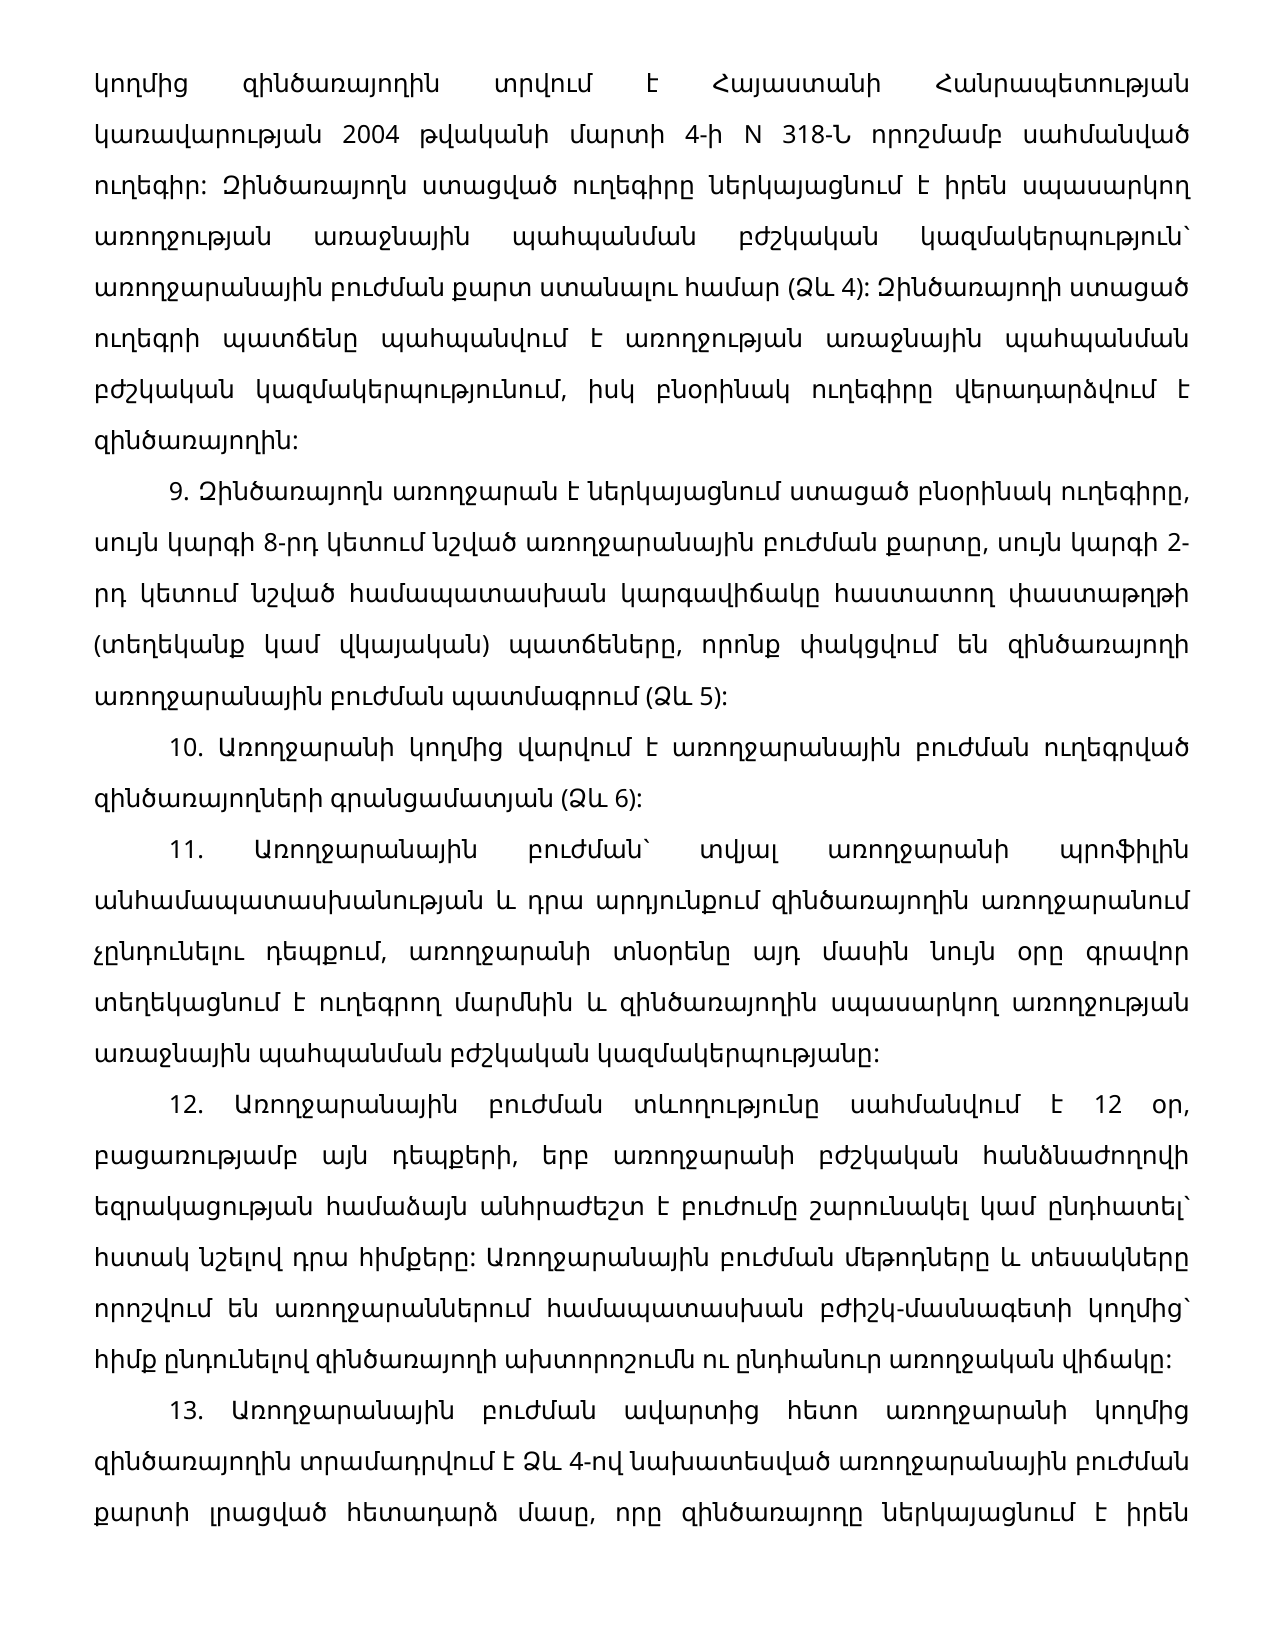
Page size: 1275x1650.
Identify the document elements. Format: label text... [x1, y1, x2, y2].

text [94, 66, 1191, 457]
text 12. Առողջարանային բուժման տևողությունը սահմանվում է 12 օր, բացառությամբ այն դեպքերի, երբ առողջարանի բժշկական հանձնաժողովի եզրակացության համաձայն անհրաժեշտ է բուժումը շարունակել կամ ընդհատել` հստակ նշելով դրա հիմքերը: Առողջարանային բուժման մեթոդները և տեսակները որոշվում են առողջարաններում համապատասխան բժիշկ-մասնագետի կողմից` հիմք ընդունելով զինծառայողի ախտորոշումն ու ընդհանուր առողջական վիճակը: [94, 1086, 1191, 1376]
text 10. Առողջարանի կողմից վարվում է առողջարանային բուժման ուղեգրված զինծառայողների գրանցամատյան (Ձև 6): [94, 729, 1191, 814]
text 11. Առողջարանային բուժման` տվյալ առողջարանի պրոֆիլին անհամապատասխանության և դրա արդյունքում զինծառայողին առողջարանում չընդունելու դեպքում, առողջարանի տնօրենը այդ մասին նույն օրը գրավոր տեղեկացնում է ուղեգրող մարմնին և զինծառայողին սպասարկող առողջության առաջնային պահպանման բժշկական կազմակերպությանը: [94, 831, 1191, 1069]
text 9. Զինծառայողն առողջարան է ներկայացնում ստացած բնօրինակ ուղեգիրը, սույն կարգի 8-րդ կետում նշված առողջարանային բուժման քարտը, սույն կարգի 2-րդ կետում նշված համապատասխան կարգավիճակը հաստատող փաստաթղթի (տեղեկանք կամ վկայական) պատճեները, որոնք փակցվում են զինծառայողի առողջարանային բուժման պատմագրում (Ձև 5): [94, 474, 1191, 712]
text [94, 1393, 1191, 1529]
